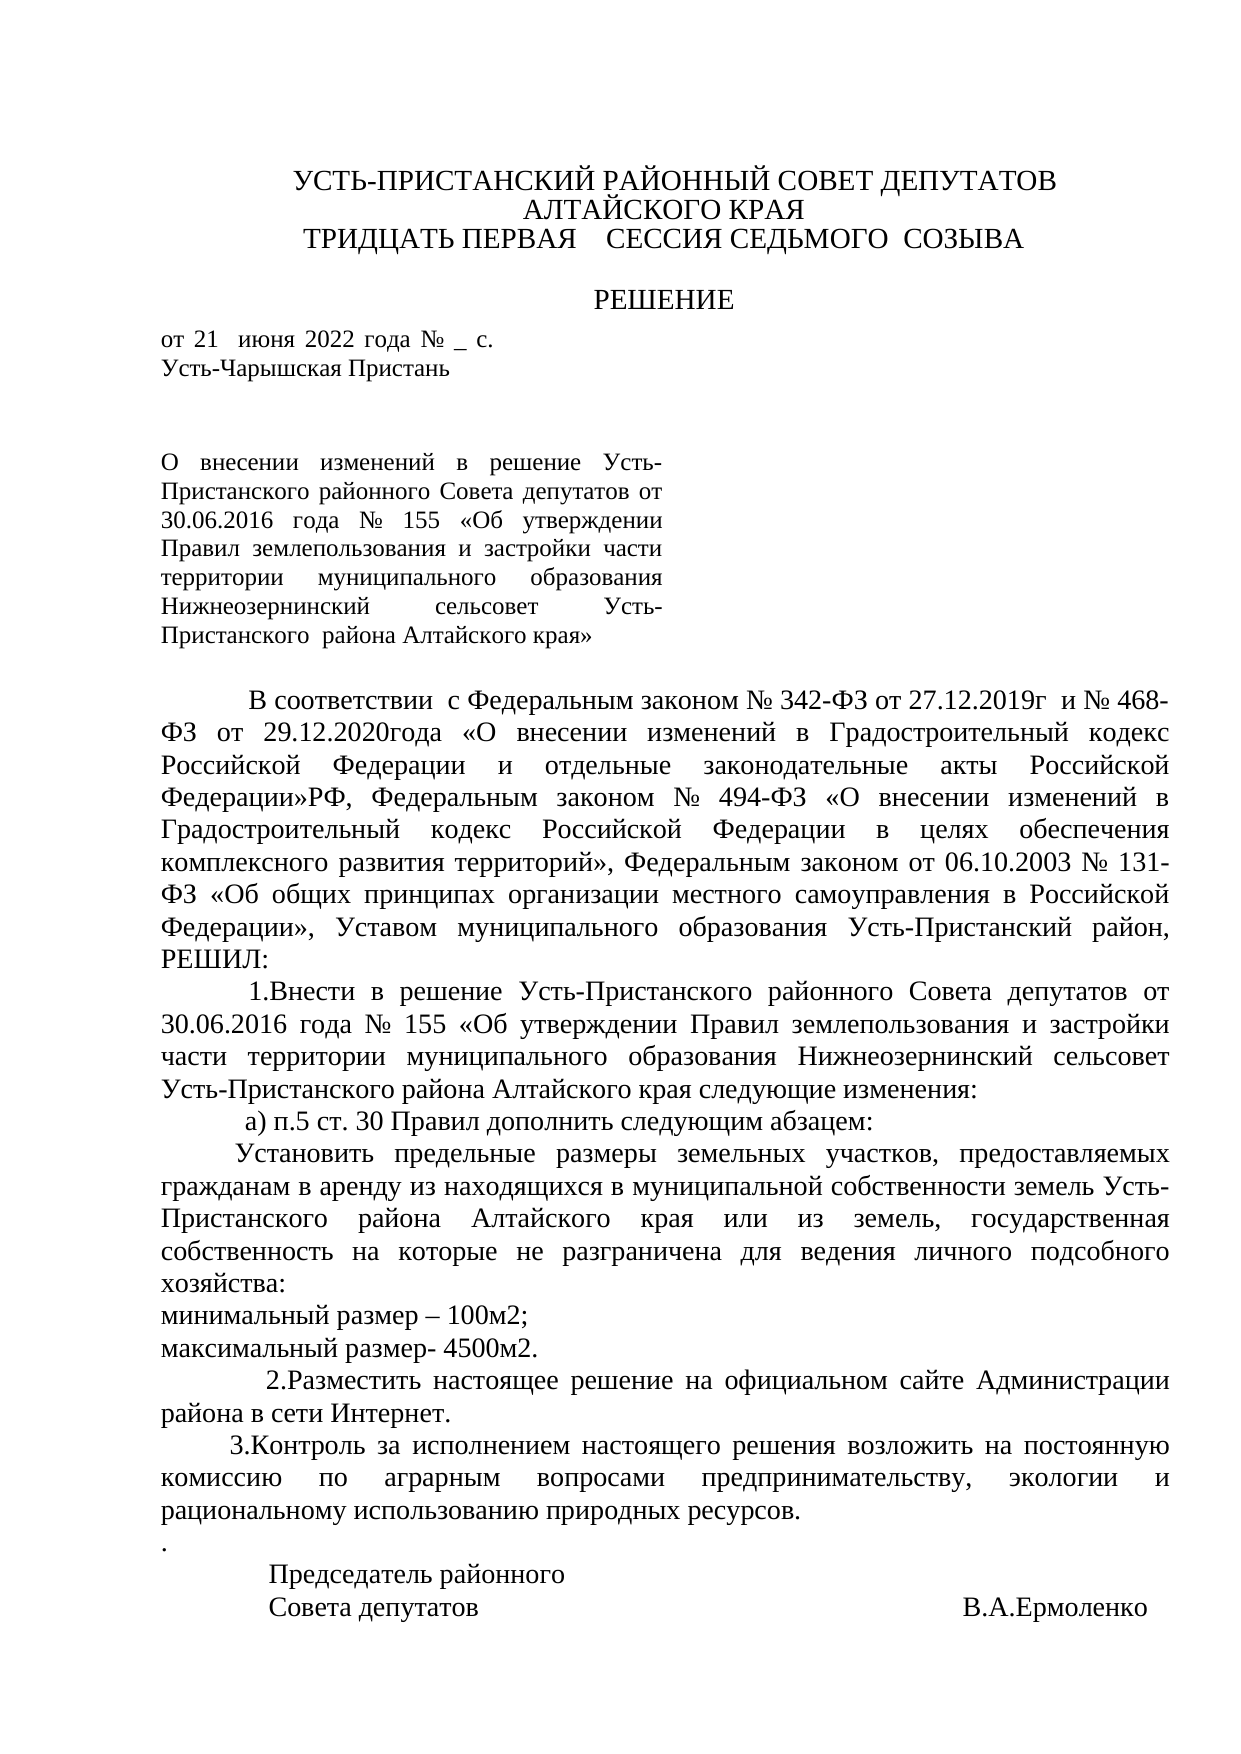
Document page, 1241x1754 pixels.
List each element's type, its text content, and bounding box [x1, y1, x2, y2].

text от 21 июня 2022 года № _ с. Усть-Чарышская Пристань [161, 323, 494, 382]
text а) п.5 ст. 30 Правил дополнить следующим абзацем: [161, 1104, 1171, 1136]
text УСТЬ-ПРИСТАНСКИЙ РАЙОННЫЙ СОВЕТ ДЕПУТАТОВ [161, 167, 1167, 196]
text АЛТАЙСКОГО КРАЯ [161, 196, 1167, 225]
text ТРИДЦАТЬ ПЕРВАЯ СЕССИЯ СЕДЬМОГО СОЗЫВА [161, 225, 1167, 254]
text 1.Внести в решение Усть-Пристанского районного Совета депутатов от 30.06.2016 года № 155 «Об утверждении Правил землепользования и застройки части территории муниципального образования Нижнеозернинский сельсовет Усть-Пристанского района Алтайского края следующие изменения: [161, 974, 1171, 1104]
text Установить предельные размеры земельных участков, предоставляемых гражданам в аренду из находящихся в муниципальной собственности земель Усть-Пристанского района Алтайского края или из земель, государственная собственность на которые не разграничена для ведения личного подсобного хозяйства: [161, 1136, 1171, 1298]
text РЕШЕНИЕ [161, 254, 1167, 323]
text максимальный размер- 4500м2. [161, 1331, 1171, 1363]
text О внесении изменений в решение Усть-Пристанского районного Совета депутатов от 30.06.2016 года № 155 «Об утверждении Правил землепользования и застройки части территории муниципального образования Нижнеозернинский сельсовет Усть- Пристанского района Алтайского края» [161, 447, 663, 648]
text 2.Разместить настоящее решение на официальном сайте Администрации района в сети Интернет. [161, 1363, 1171, 1428]
text . Председатель районного Совета депутатов В.А.Ермоленко [161, 1525, 1171, 1622]
text 3.Контроль за исполнением настоящего решения возложить на постоянную комиссию по аграрным вопросами предпринимательству, экологии и рациональному использованию природных ресурсов. [161, 1428, 1171, 1525]
text В соответствии с Федеральным законом № 342-ФЗ от 27.12.2019г и № 468-ФЗ от 29.12.2020года «О внесении изменений в Градостроительный кодекс Российской Федерации и отдельные законодательные акты Российской Федерации»РФ, Федеральным законом № 494-ФЗ «О внесении изменений в Градостроительный кодекс Российской Федерации в целях обеспечения комплексного развития территорий», Федеральным законом от 06.10.2003 № 131-ФЗ «Об общих принципах организации местного самоуправления в Российской Федерации», Уставом муниципального образования Усть-Пристанский район, РЕШИЛ: [161, 683, 1171, 974]
text минимальный размер – 100м2; [161, 1298, 1171, 1331]
